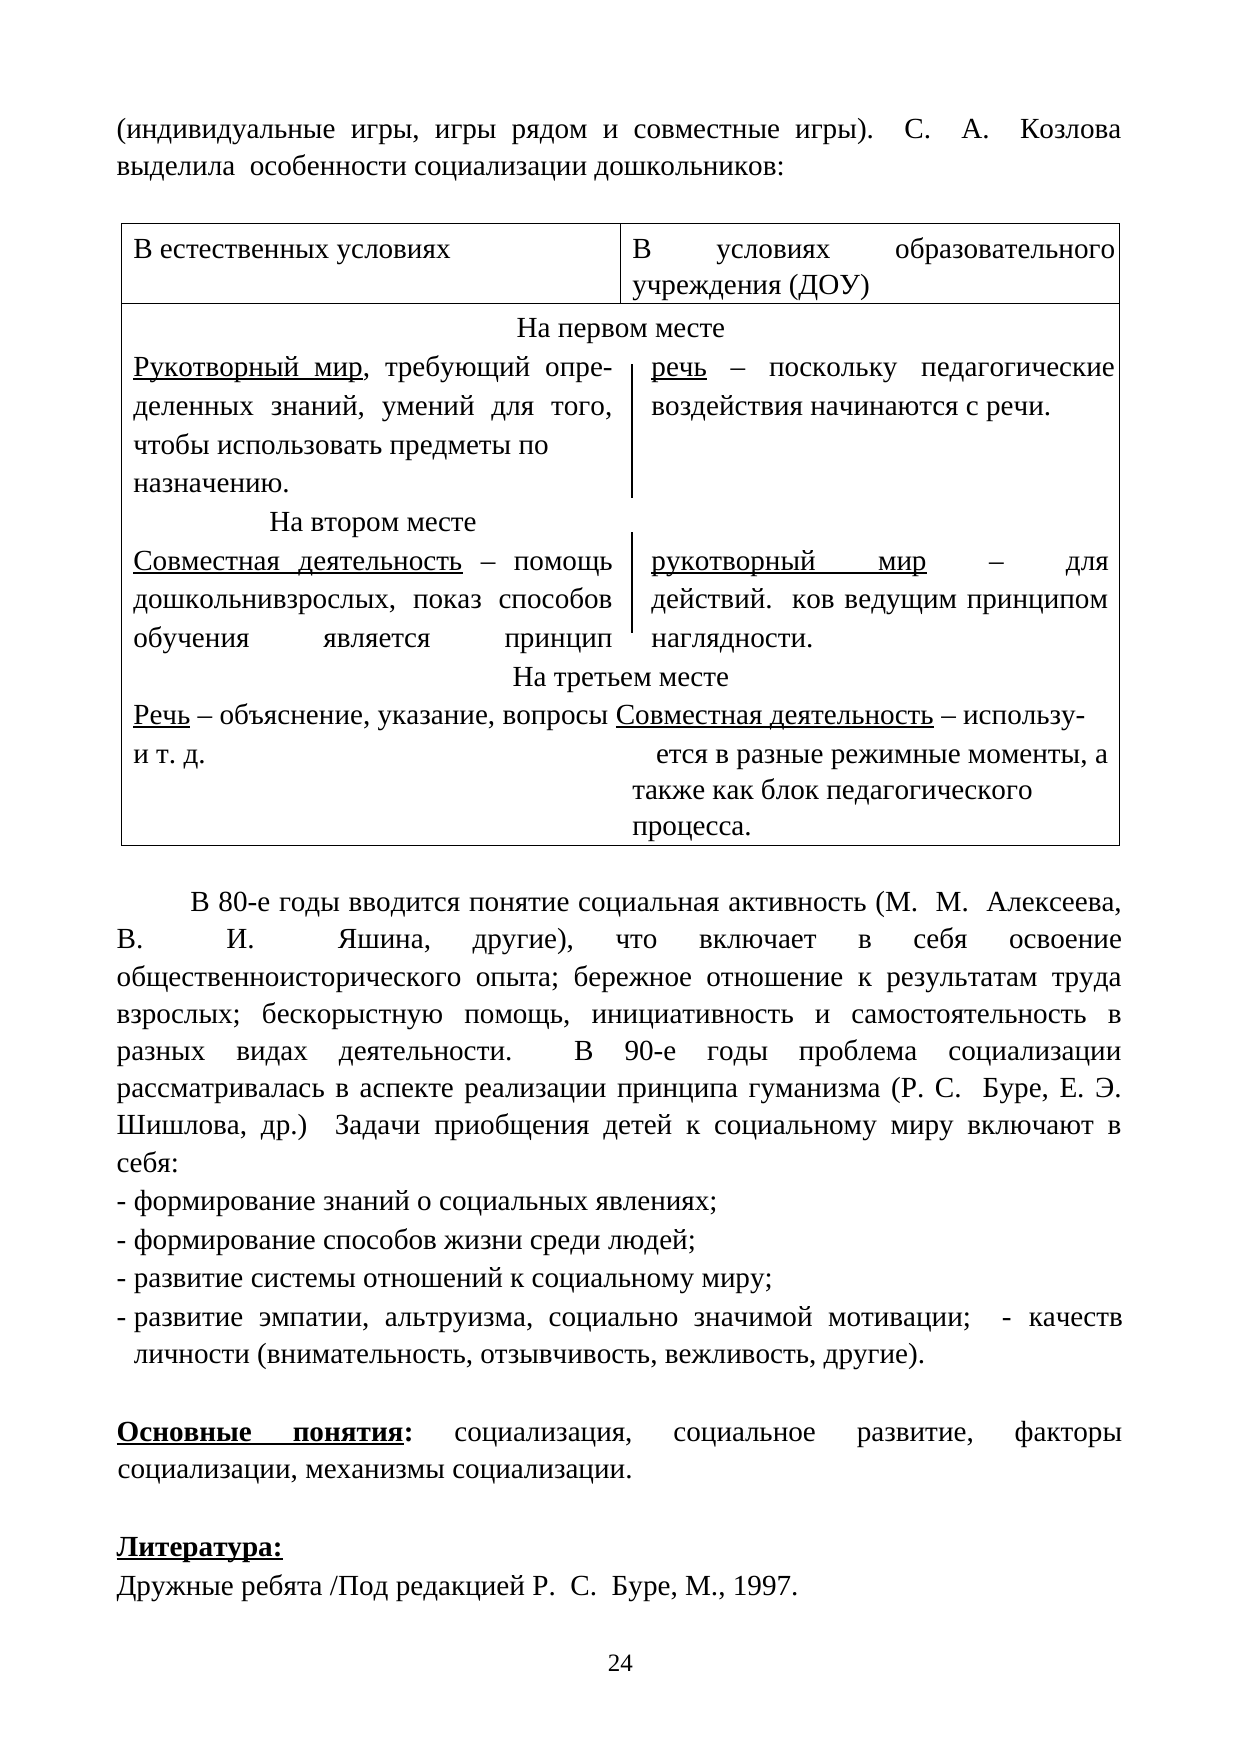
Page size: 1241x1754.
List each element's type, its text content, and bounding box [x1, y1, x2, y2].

text Литература: [116, 1529, 1202, 1563]
text В 80-е годы вводится понятие социальная активность (М. М. Алексеева, В. И. Яшина, другие), что включает в себя освоение общественноисторического опыта; бережное отношение к результатам труда взрослых; бескорыстную помощь, инициативность и самостоятельность в разных видах деятельности. В 90-е годы проблема социализации рассматривалась в аспекте реализации принципа гуманизма (Р. С. Буре, Е. Э. Шишлова, др.) Задачи приобщения детей к социальному миру включают в себя: [116, 884, 1123, 1178]
list развитие эмпатии, альтруизма, социально значимой мотивации; - качеств личности (внимательность, отзывчивость, вежливость, другие). [116, 1299, 1123, 1370]
text Основные понятия: социализация, социальное развитие, факторы социализации, механизмы социализации. [116, 1414, 1123, 1485]
table_cell На первом месте Рукотворный мир, требующий опре-речь – поскольку педагогические деленных знаний, умений для того, воздействия начинаются с речи. чтобы использовать предметы по назначению. На втором месте Совместная деятельность – помощь рукотворный мир – для дошкольнивзрослых, показ способов действий. ков ведущим принципом обучения является принцип наглядности. На третьем месте Речь – объяснение, указание, вопросы Совместная деятельность – использу- и т. д. ется в разные режимные моменты, а также как блок педагогического процесса. [122, 304, 1119, 844]
table_header В естественных условиях [122, 224, 620, 303]
list формирование знаний о социальных явлениях; [116, 1183, 1123, 1217]
table_header В условиях образовательного учреждения (ДОУ) [621, 224, 1119, 303]
list развитие системы отношений к социальному миру; [116, 1261, 1123, 1294]
list формирование способов жизни среди людей; [116, 1222, 1123, 1256]
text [116, 111, 1123, 182]
text Дружные ребята /Под редакцией Р. С. Буре, М., 1997. [116, 1568, 1123, 1601]
